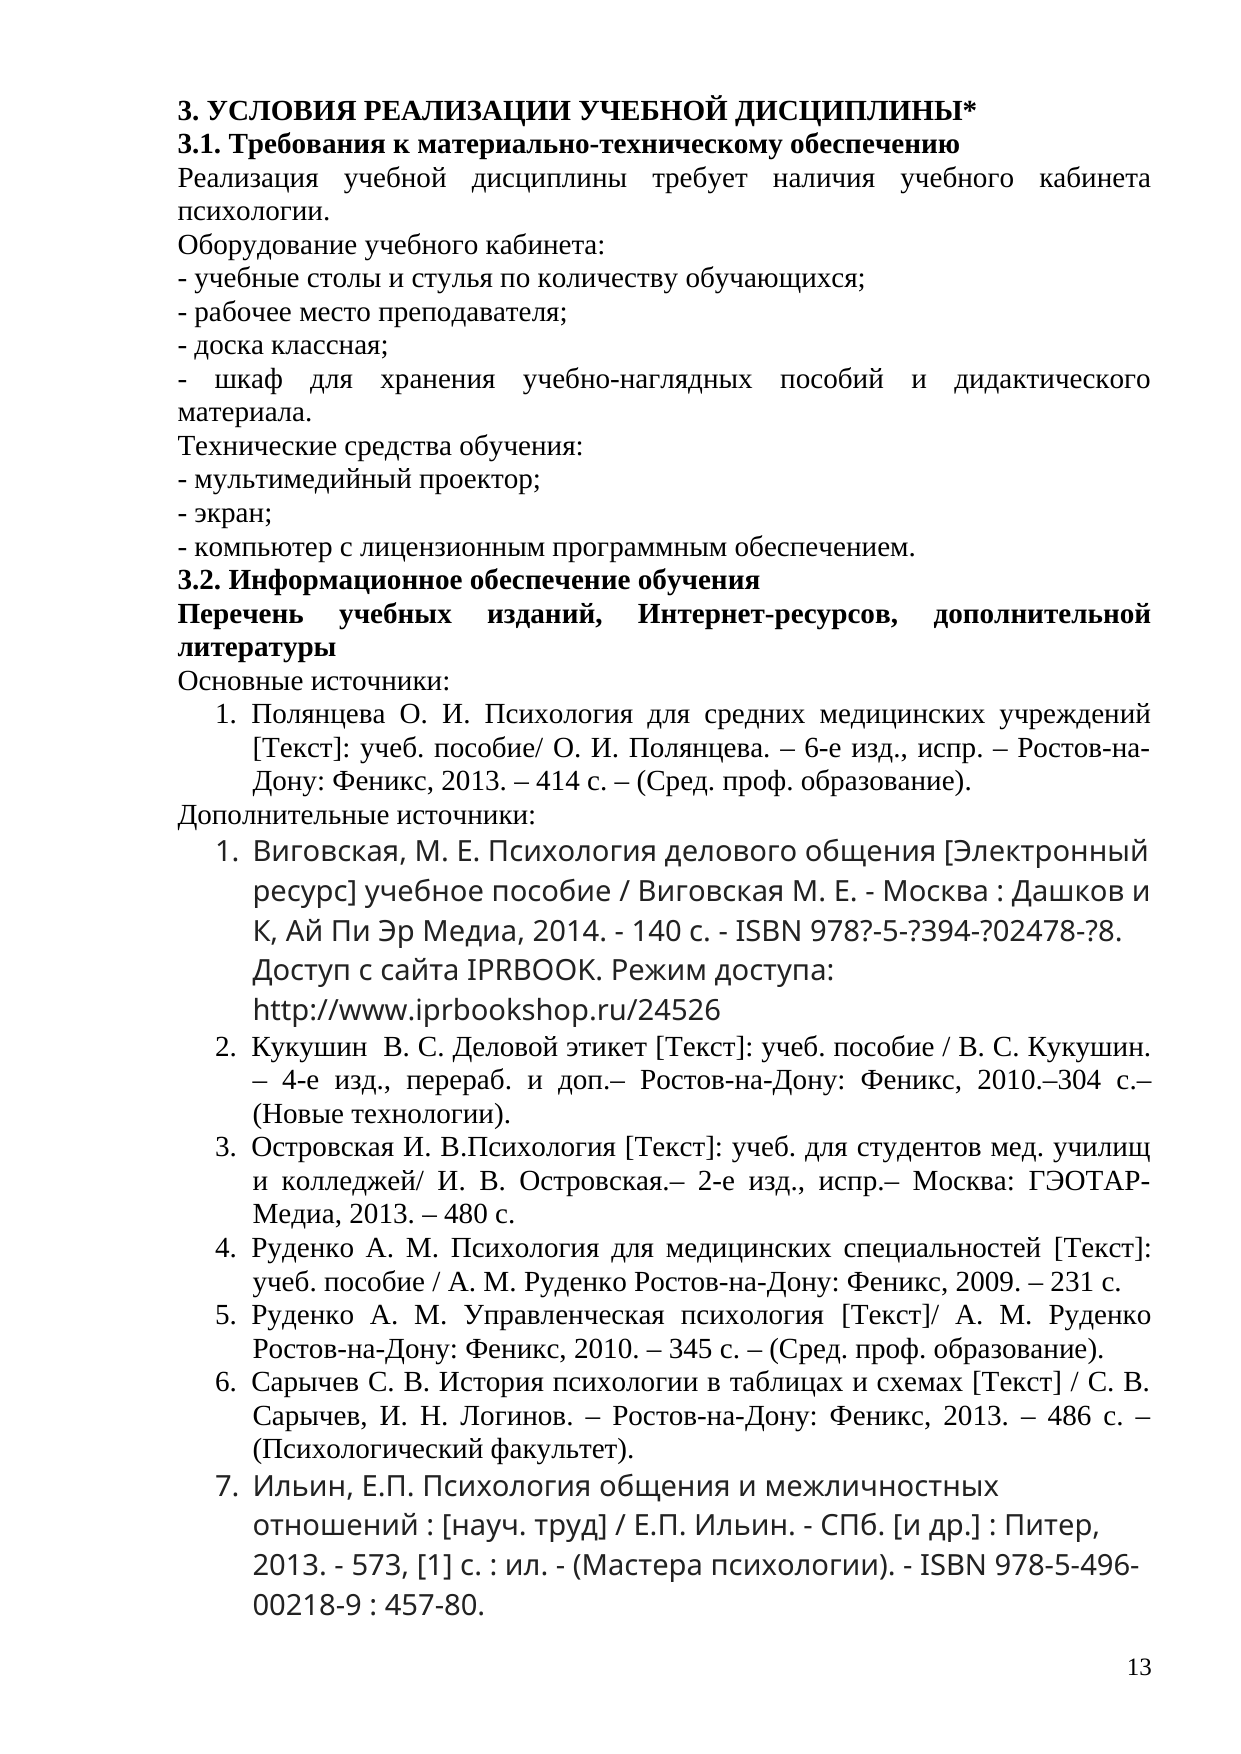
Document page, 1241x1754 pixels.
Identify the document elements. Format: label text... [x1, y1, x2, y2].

list Виговская, М. Е. Психология делового общения [Электронный ресурс] учебное пособие / Виговская М. Е. - Москва : Дашков и К, Ай Пи Эр Медиа, 2014. - 140 с. - ISBN 978?-5-?394-?02478-?8. Доступ с сайта IPRBOOK. Режим доступа: http://www.iprbookshop.ru/24526 [215, 831, 1152, 1029]
list Полянцева О. И. Психология для средних медицинских учреждений [Текст]: учеб. пособие/ О. И. Полянцева. – 6-е изд., испр. – Ростов-на-Дону: Феникс, 2013. – 414 с. – (Сред. проф. образование). [215, 696, 1152, 797]
text - рабочее место преподавателя; [177, 294, 1152, 327]
list Руденко А. М. Психология для медицинских специальностей [Текст]: учеб. пособие / А. М. Руденко Ростов-на-Дону: Феникс, 2009. – 231 с. [215, 1230, 1152, 1297]
text - доска классная; [177, 327, 1152, 361]
subtitle 3.2. Информационное обеспечение обучения [177, 562, 1152, 596]
text Основные источники: [177, 663, 1152, 696]
text Технические средства обучения: [177, 428, 1152, 462]
list Руденко А. М. Управленческая психология [Текст]/ А. М. Руденко Ростов-на-Дону: Феникс, 2010. – 345 с. – (Сред. проф. образование). [215, 1297, 1152, 1364]
text Реализация учебной дисциплины требует наличия учебного кабинета психологии. [177, 160, 1152, 227]
text 3.1. Требования к материально-техническому обеспечению [177, 126, 1152, 160]
text - шкаф для хранения учебно-наглядных пособий и дидактического материала. [177, 361, 1152, 428]
text - мультимедийный проектор; [177, 462, 1152, 495]
list Ильин, Е.П. Психология общения и межличностных отношений : [науч. труд] / Е.П. Ильин. - СПб. [и др.] : Питер, 2013. - 573, [1] с. : ил. - (Мастера психологии). - ISBN 978-5-496-00218-9 : 457-80. [215, 1465, 1152, 1624]
list Островская И. В.Психология [Текст]: учеб. для студентов мед. училищ и колледжей/ И. В. Островская.– 2-е изд., испр.– Москва: ГЭОТАР-Медиа, 2013. – 480 с. [215, 1129, 1152, 1230]
list Кукушин В. С. Деловой этикет [Текст]: учеб. пособие / В. С. Кукушин. – 4-е изд., перераб. и доп.– Ростов-на-Дону: Феникс, 2010.–304 с.– (Новые технологии). [215, 1029, 1152, 1129]
text - экран; [177, 495, 1152, 529]
text Оборудование учебного кабинета: [177, 227, 1152, 260]
list Сарычев С. В. История психологии в таблицах и схемах [Текст] / С. В. Сарычев, И. Н. Логинов. – Ростов-на-Дону: Феникс, 2013. – 486 с. – (Психологический факультет). [215, 1364, 1152, 1465]
text - компьютер с лицензионным программным обеспечением. [177, 529, 1152, 562]
text Перечень учебных изданий, Интернет-ресурсов, дополнительной литературы [177, 596, 1152, 663]
text Дополнительные источники: [177, 797, 1152, 831]
text - учебные столы и стулья по количеству обучающихся; [177, 260, 1152, 294]
subtitle 3. условия реализации УЧЕБНОЙ дисциплины* [177, 93, 1152, 126]
